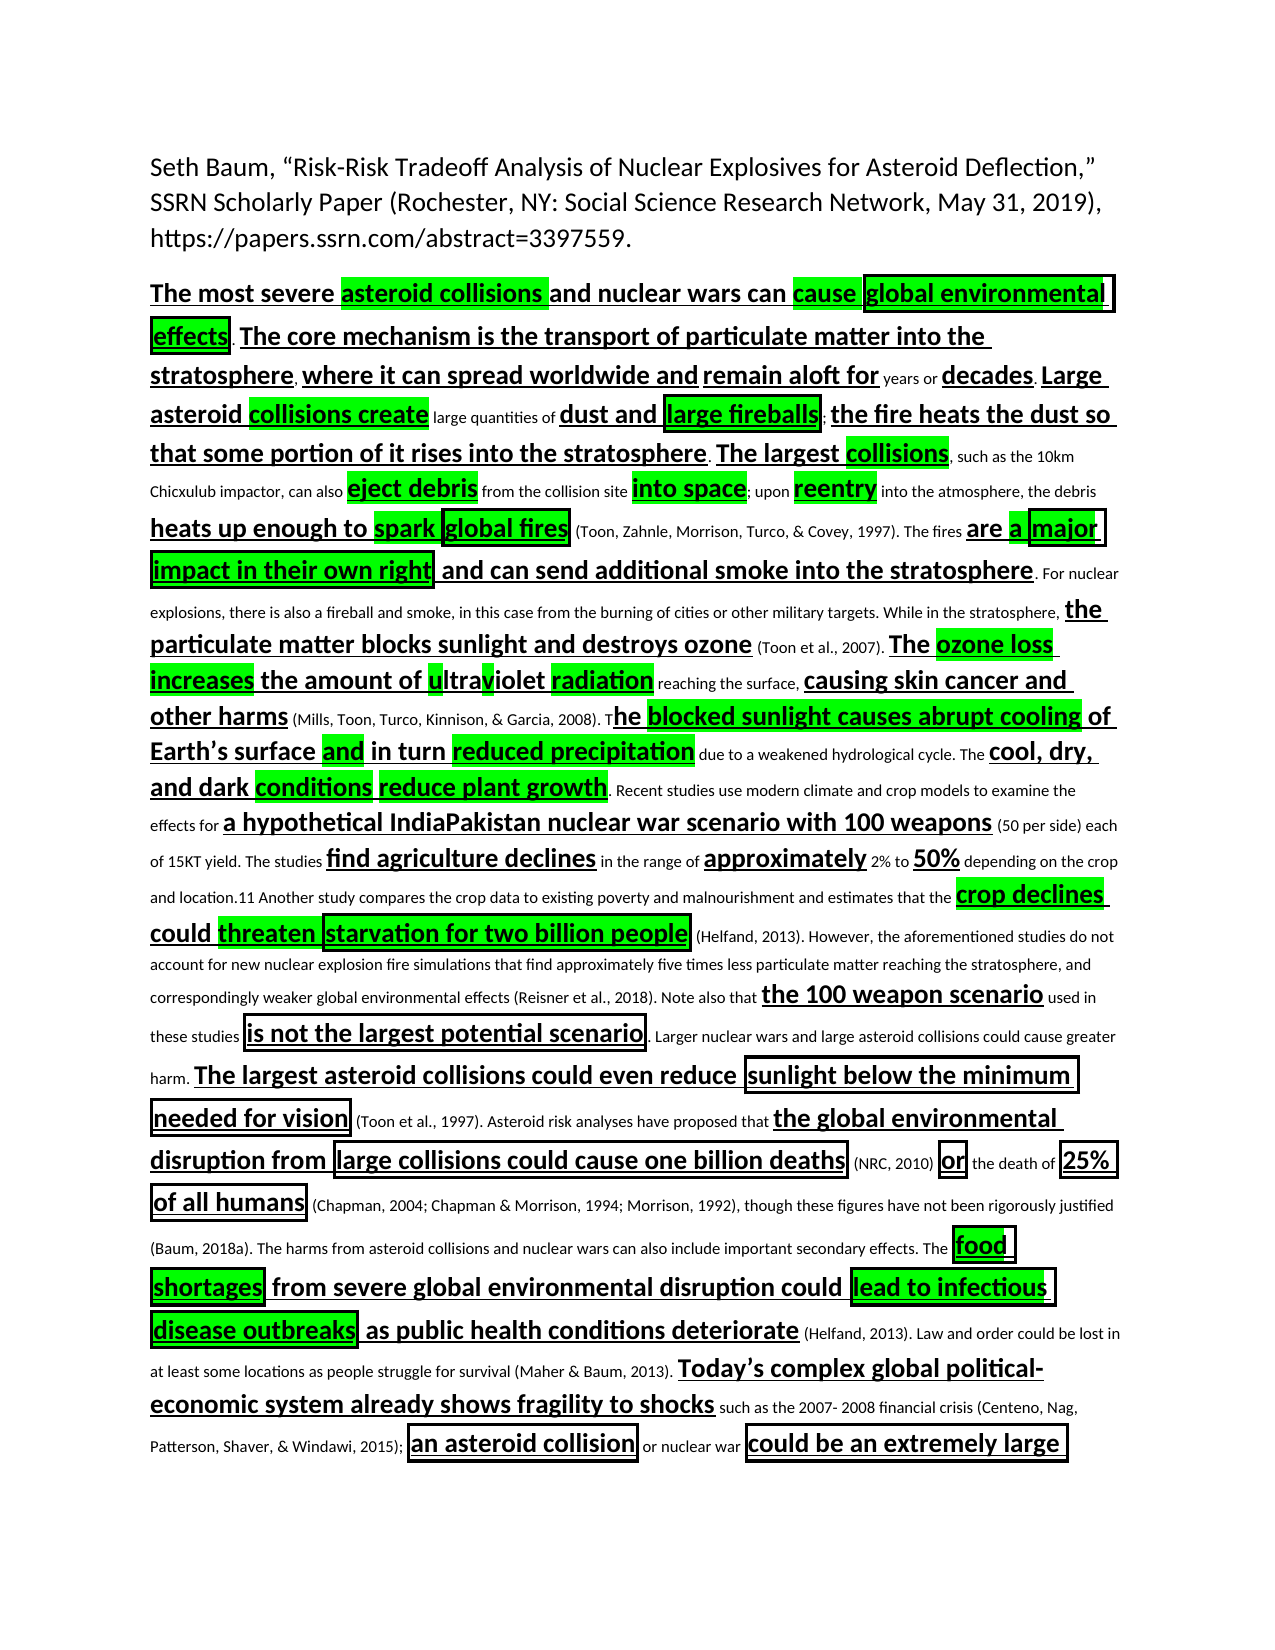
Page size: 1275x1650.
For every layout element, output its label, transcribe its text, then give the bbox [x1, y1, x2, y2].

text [150, 273, 1125, 1463]
text Seth Baum, “Risk-Risk Tradeoff Analysis of Nuclear Explosives for Asteroid Deflection,” SSRN Scholarly Paper (Rochester, NY: Social Science Research Network, May 31, 2019), https://papers.ssrn.com/abstract=3397559. [150, 150, 1125, 254]
